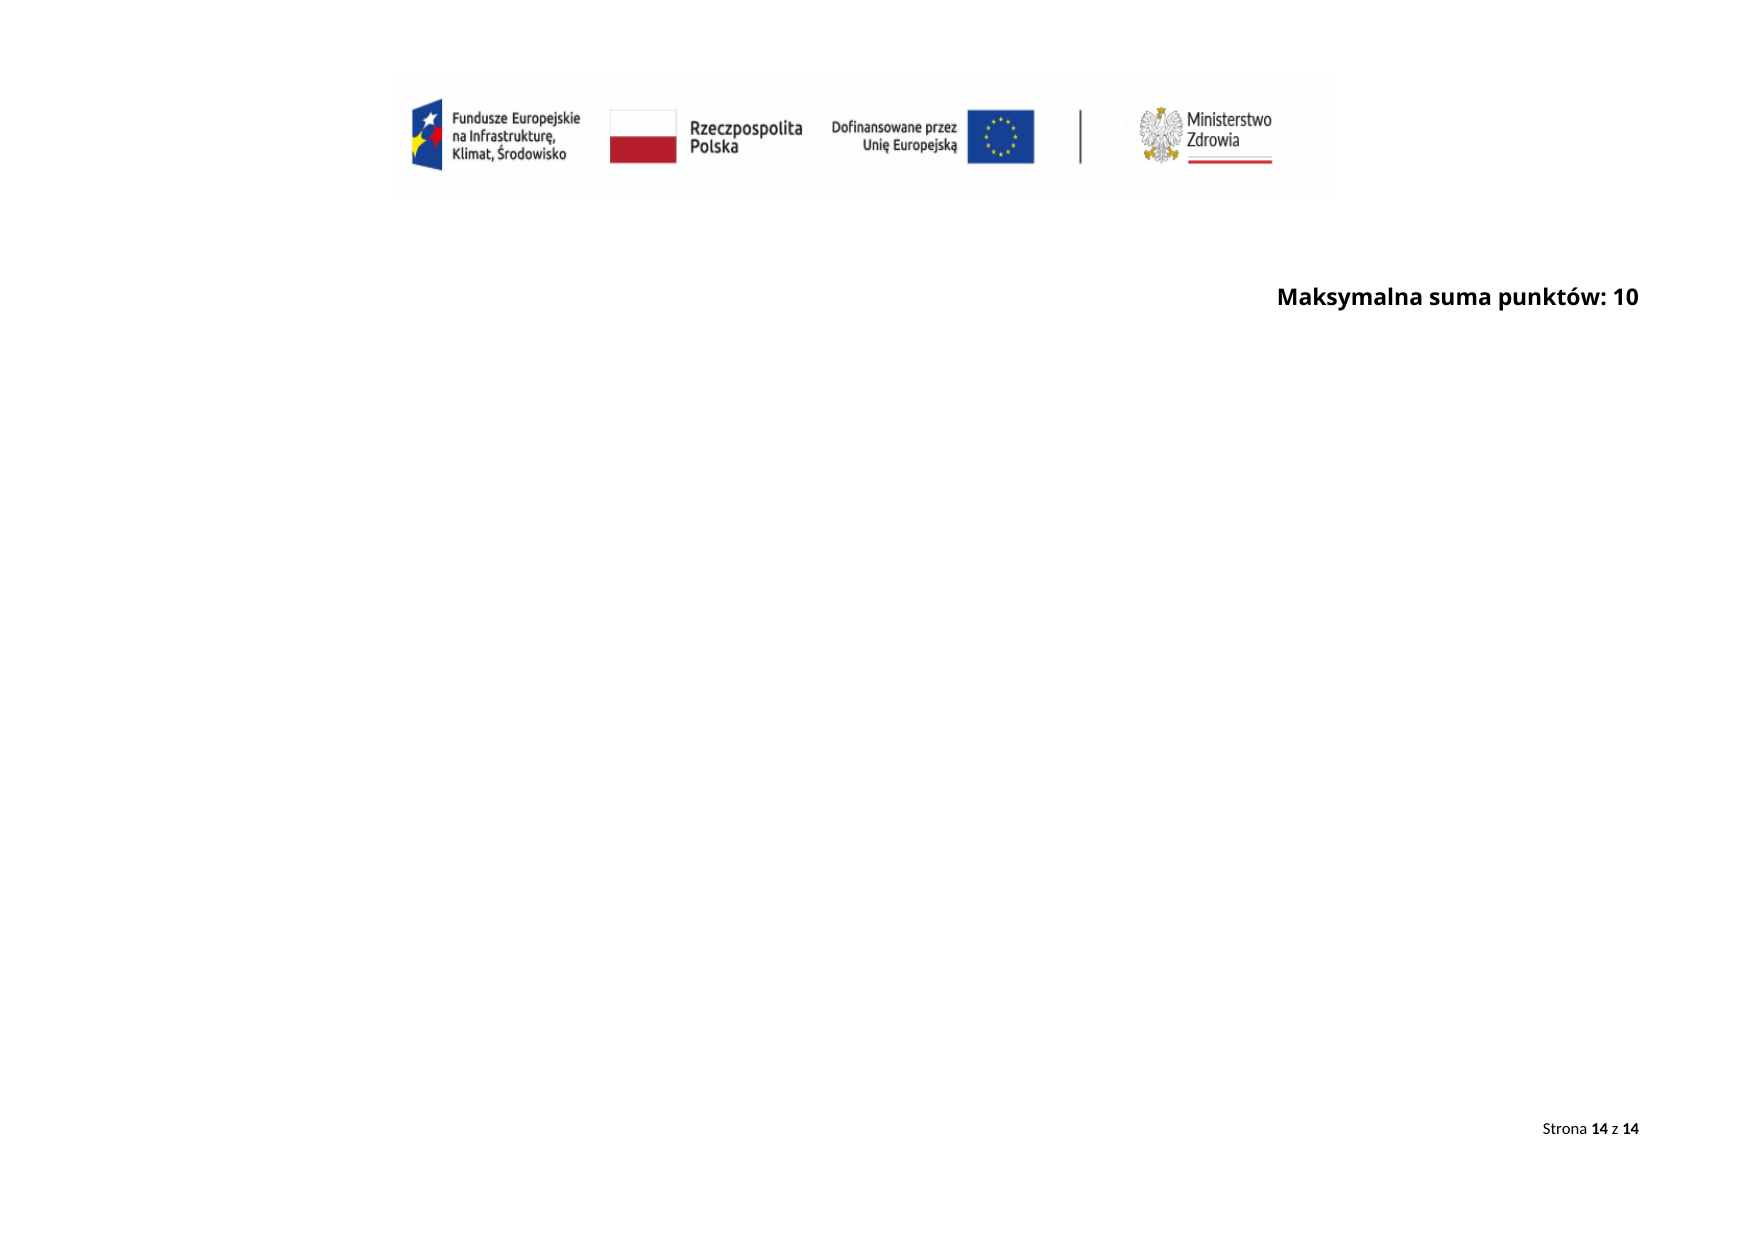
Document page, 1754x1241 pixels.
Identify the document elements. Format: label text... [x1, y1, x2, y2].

picture [391, 73, 1337, 197]
text Maksymalna suma punktów: 10 [89, 281, 1639, 312]
